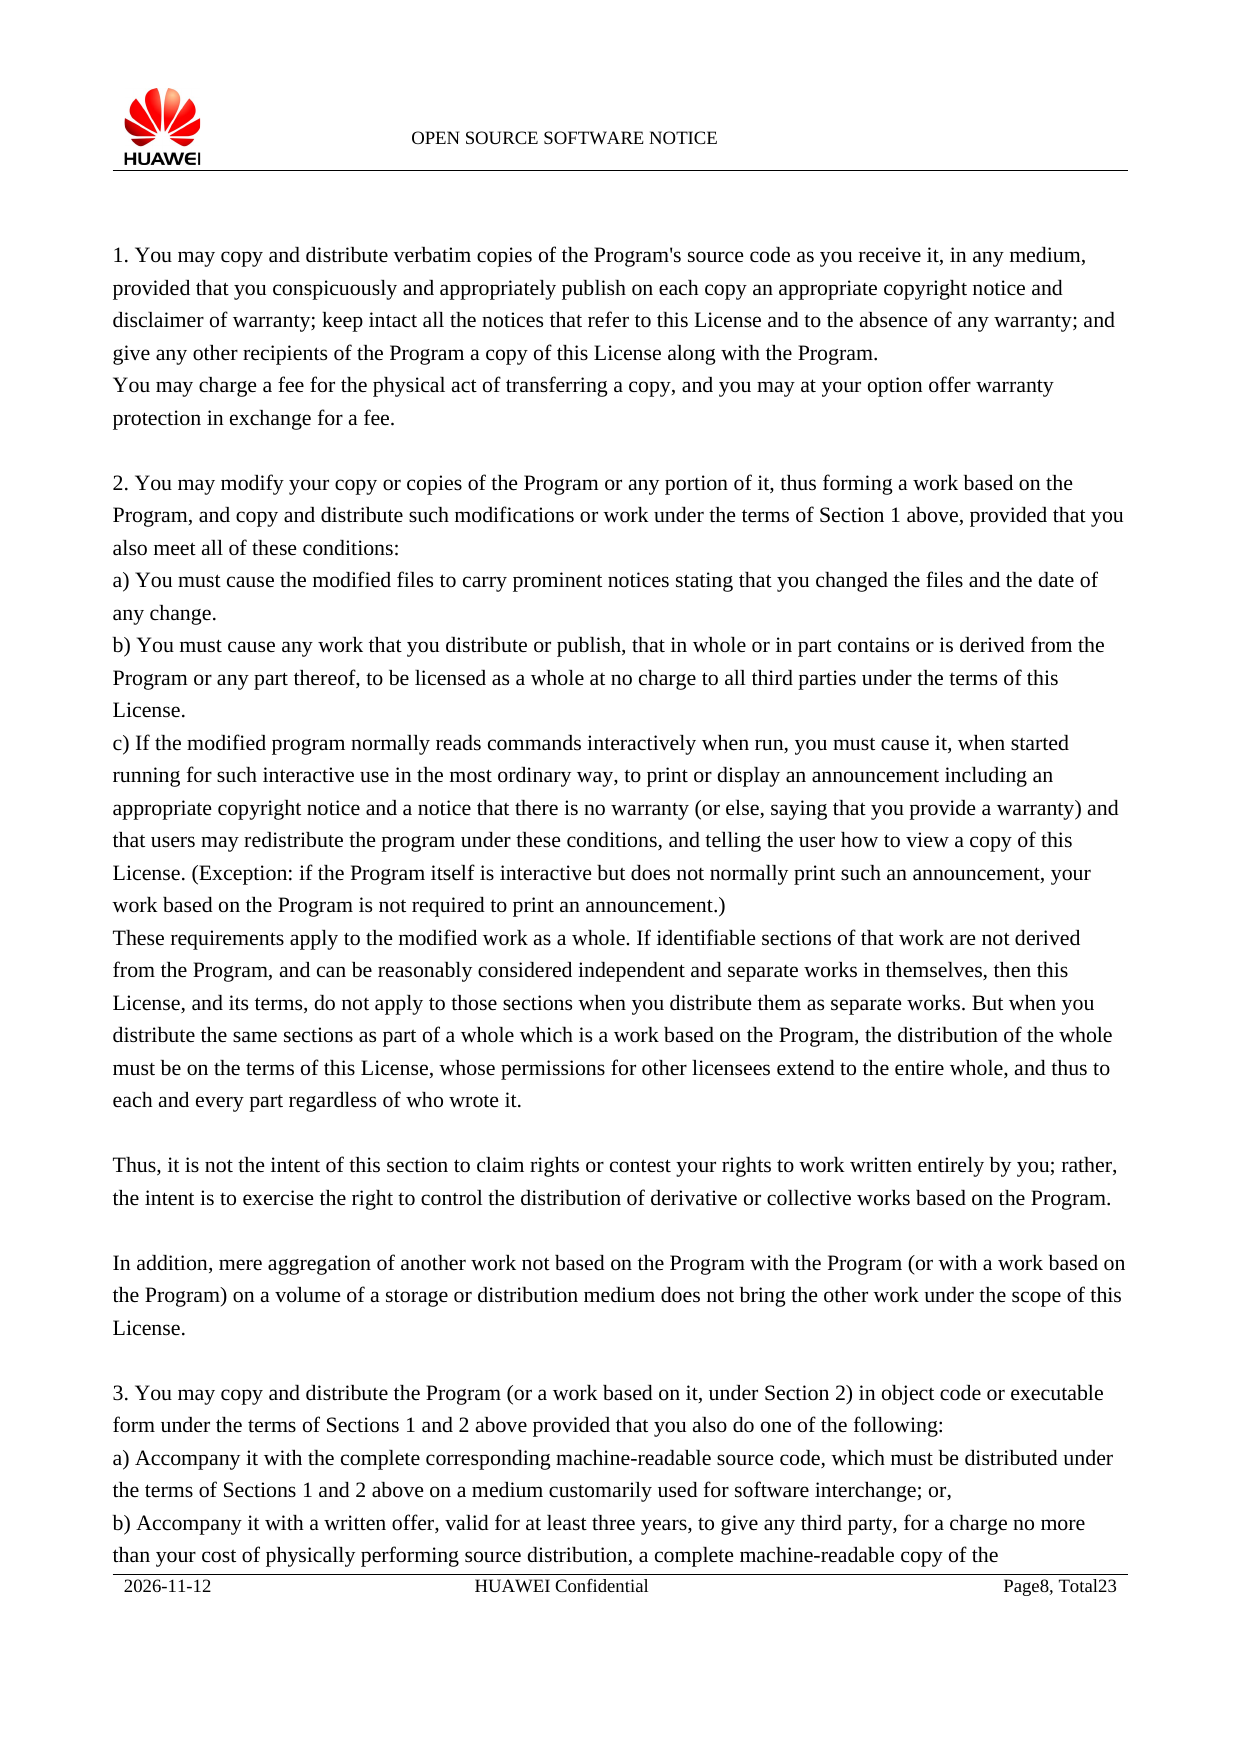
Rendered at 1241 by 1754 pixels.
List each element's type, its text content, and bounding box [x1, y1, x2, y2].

picture [124, 88, 201, 165]
